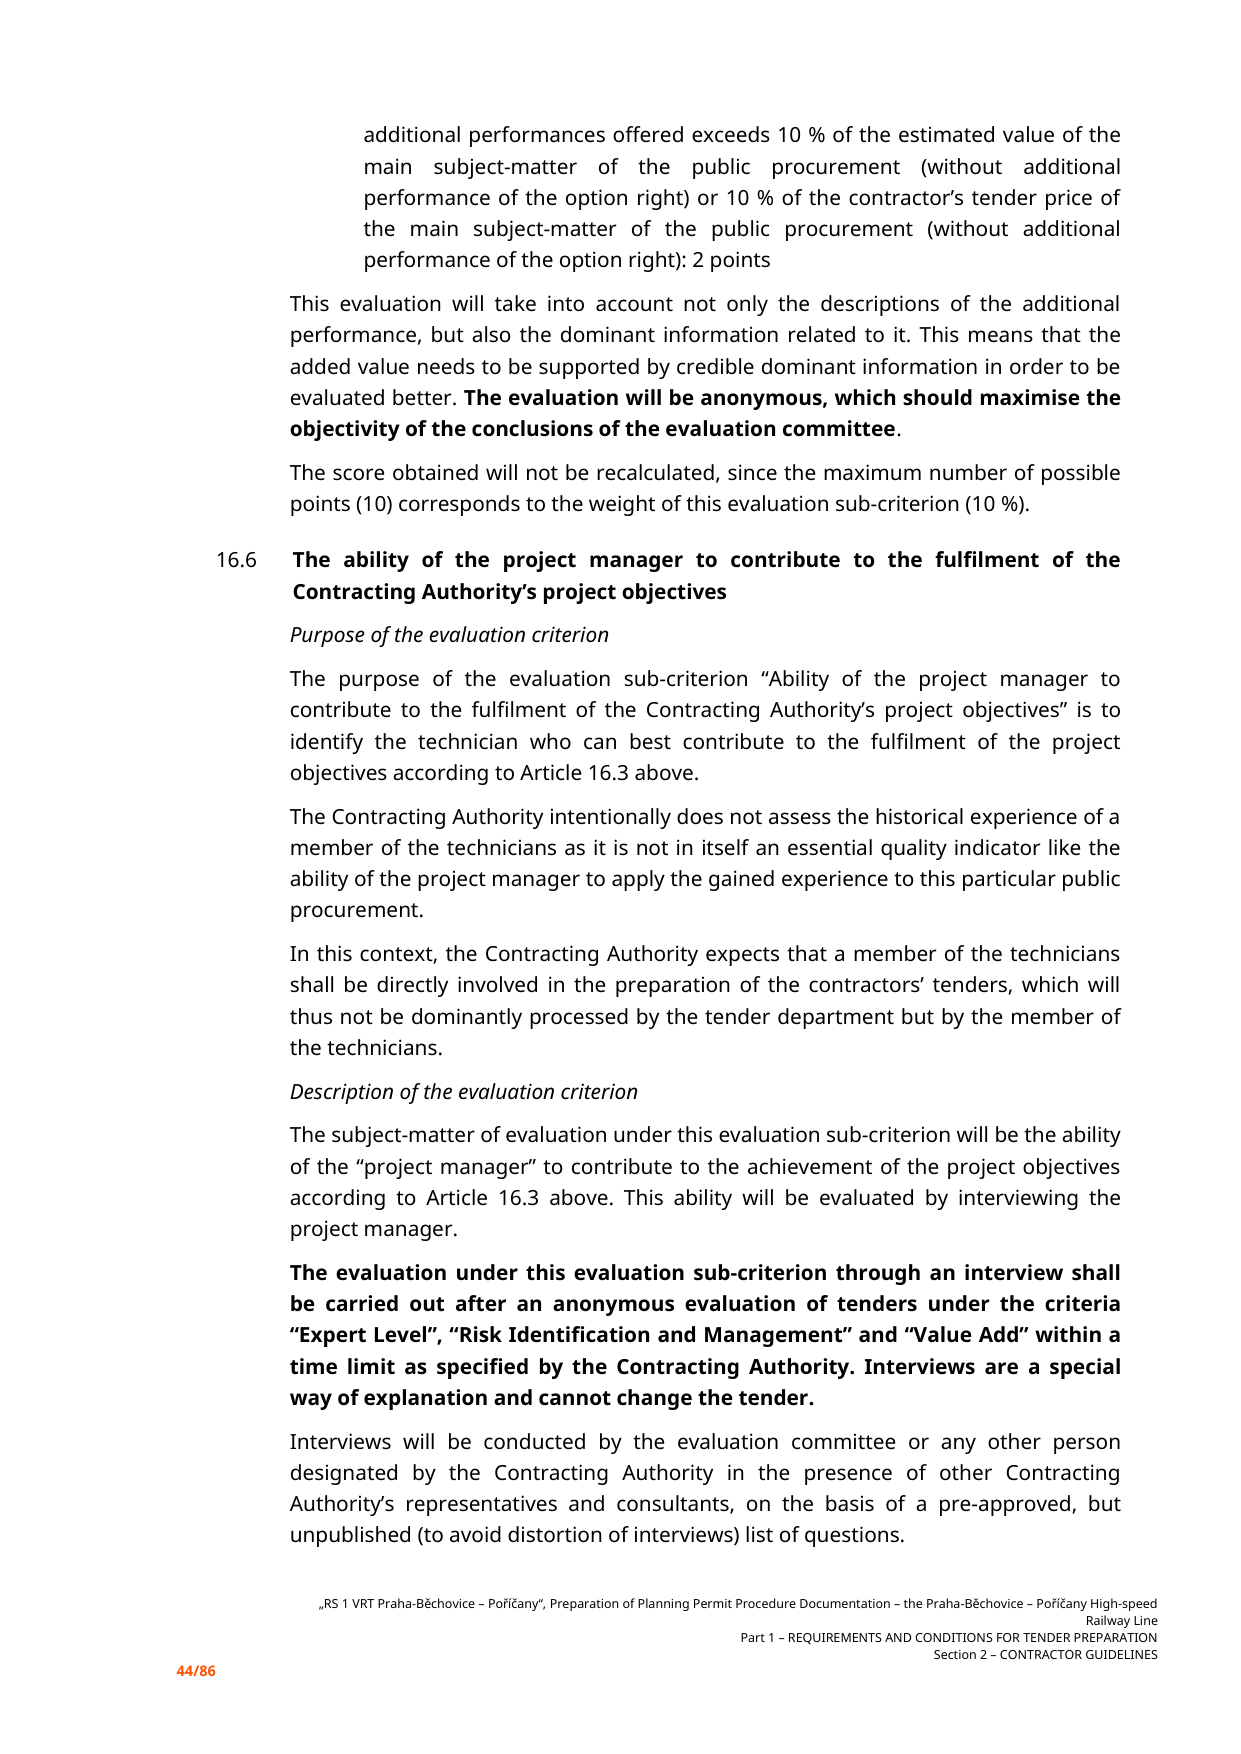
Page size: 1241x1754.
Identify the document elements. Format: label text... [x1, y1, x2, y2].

text The purpose of the evaluation sub-criterion “Ability of the project manager to contribute to the fulfilment of the Contracting Authority’s project objectives” is to identify the technician who can best contribute to the fulfilment of the project objectives according to Article 16.3 above. [289, 664, 1122, 787]
text The score obtained will not be recalculated, since the maximum number of possible points (10) corresponds to the weight of this evaluation sub-criterion (10 %). [289, 458, 1122, 518]
text The ability of the project manager to contribute to the fulfilment of the Contracting Authority’s project objectives [216, 546, 1122, 605]
text Description of the evaluation criterion [216, 1077, 1122, 1105]
text In this context, the Contracting Authority expects that a member of the technicians shall be directly involved in the preparation of the contractors’ tenders, which will thus not be dominantly processed by the tender department but by the member of the technicians. [289, 939, 1122, 1062]
text The Contracting Authority intentionally does not assess the historical experience of a member of the technicians as it is not in itself an essential quality indicator like the ability of the project manager to apply the gained experience to this particular public procurement. [289, 802, 1122, 924]
text Purpose of the evaluation criterion [216, 621, 1122, 649]
text The evaluation under this evaluation sub-criterion through an interview shall be carried out after an anonymous evaluation of tenders under the criteria “Expert Level”, “Risk Identification and Management” and “Value Add” within a time limit as specified by the Contracting Authority. Interviews are a special way of explanation and cannot change the tender. [289, 1258, 1122, 1412]
text Interviews will be conducted by the evaluation committee or any other person designated by the Contracting Authority in the presence of other Contracting Authority’s representatives and consultants, on the basis of a pre-approved, but unpublished (to avoid distortion of interviews) list of questions. [289, 1427, 1122, 1549]
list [326, 121, 1122, 274]
text This evaluation will take into account not only the descriptions of the additional performance, but also the dominant information related to it. This means that the added value needs to be supported by credible dominant information in order to be evaluated better. The evaluation will be anonymous, which should maximise the objectivity of the conclusions of the evaluation committee. [289, 289, 1122, 443]
text The subject-matter of evaluation under this evaluation sub-criterion will be the ability of the “project manager” to contribute to the achievement of the project objectives according to Article 16.3 above. This ability will be evaluated by interviewing the project manager. [289, 1121, 1122, 1243]
